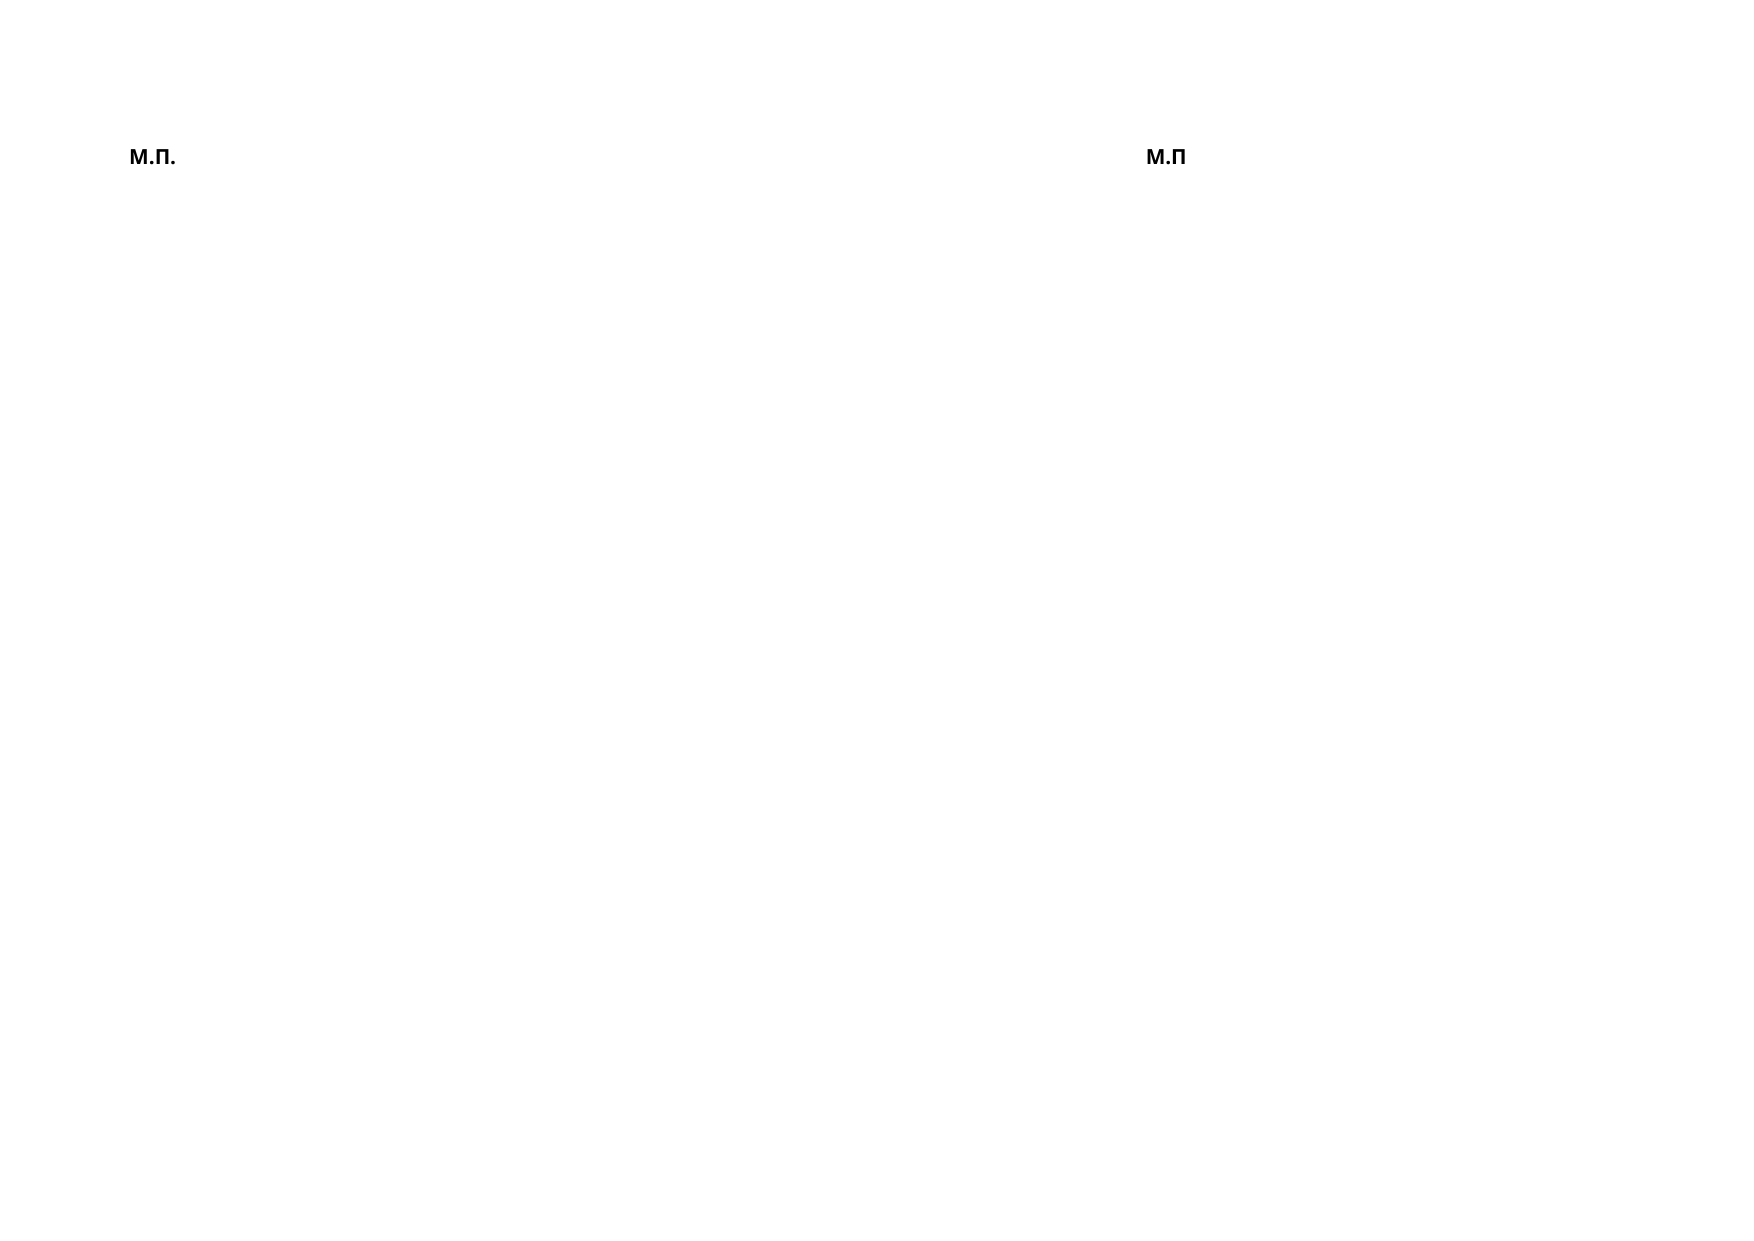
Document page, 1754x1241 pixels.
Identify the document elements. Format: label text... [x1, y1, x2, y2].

text М.П. М.П [118, 142, 1713, 170]
